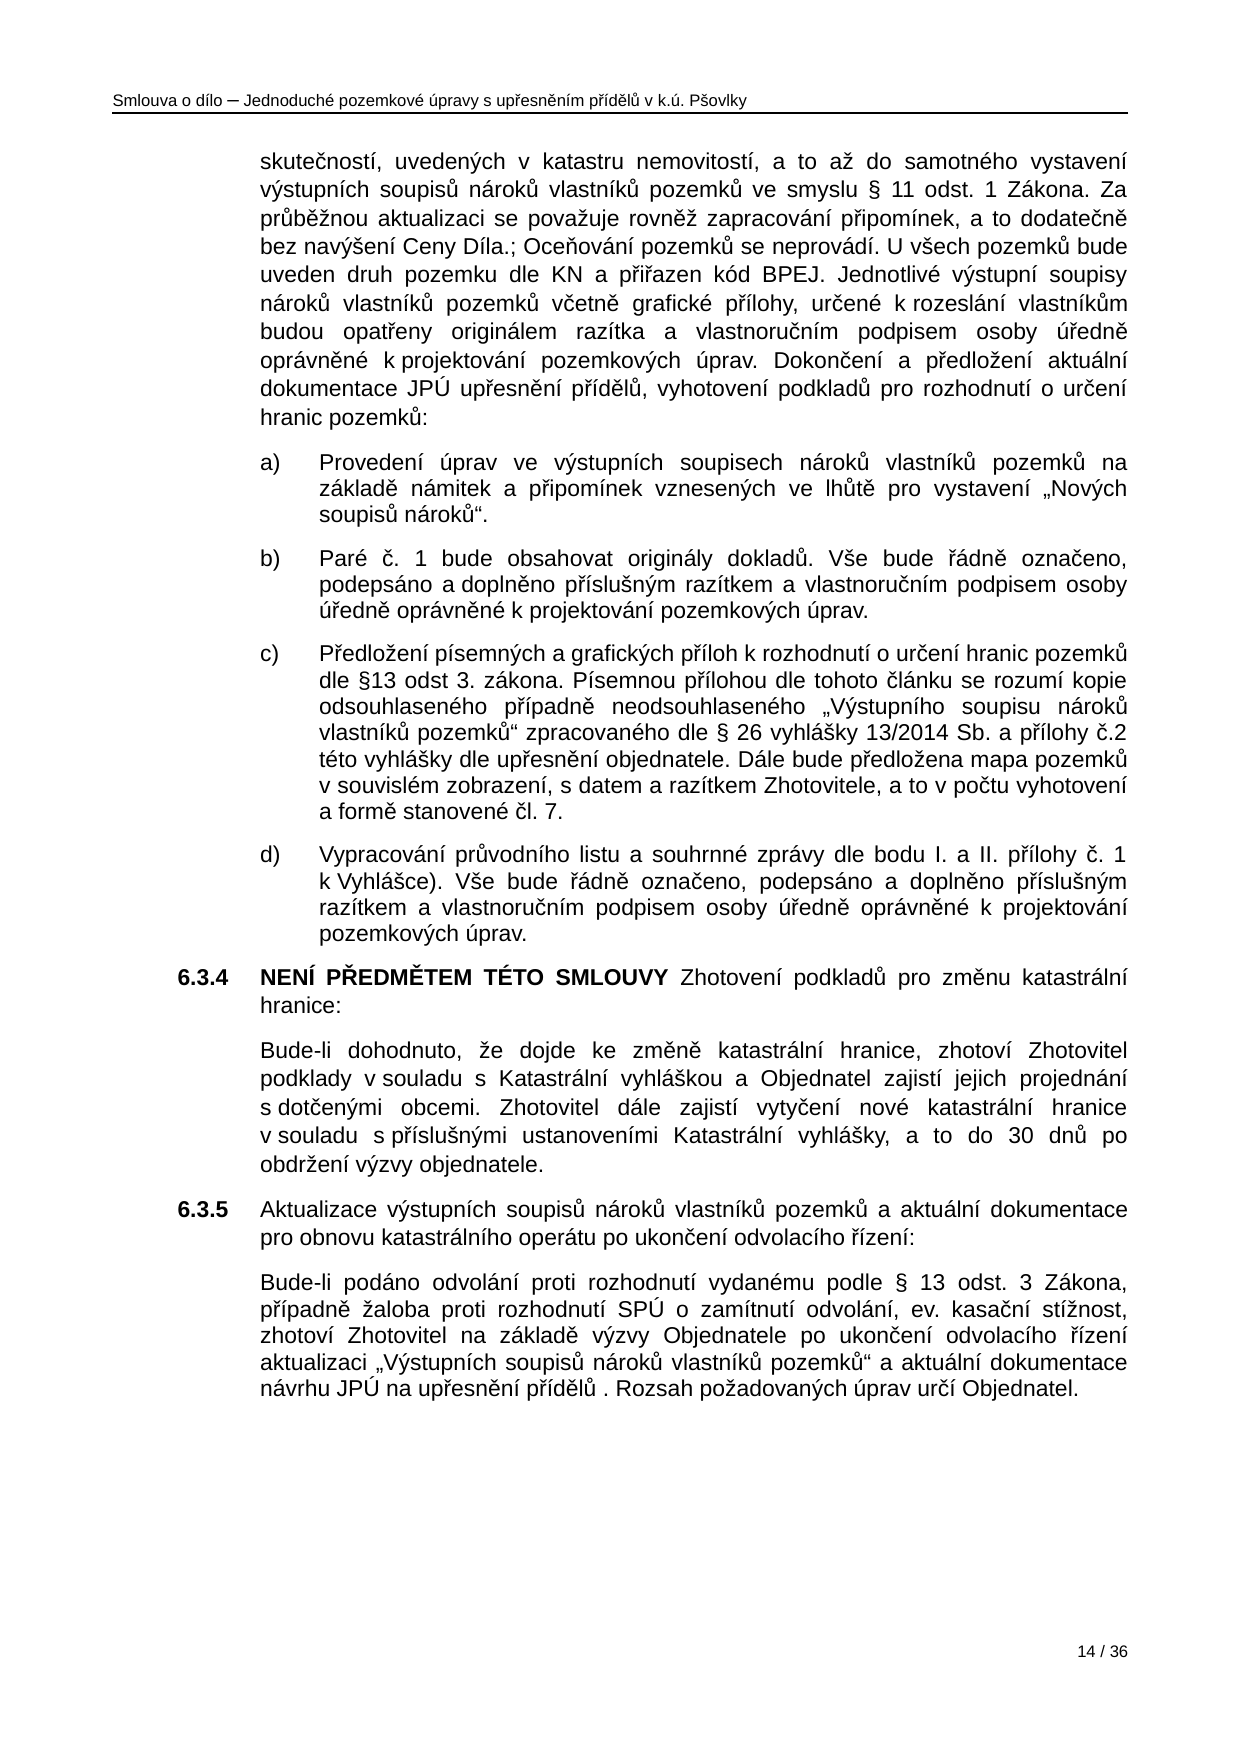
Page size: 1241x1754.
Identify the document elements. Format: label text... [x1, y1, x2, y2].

list Vypracování průvodního listu a souhrnné zprávy dle bodu I. a II. přílohy č. 1 k Vyhlášce). Vše bude řádně označeno, podepsáno a doplněno příslušným razítkem a vlastnoručním podpisem osoby úředně oprávněné k projektování pozemkových úprav. [260, 841, 1128, 947]
list Bude-li podáno odvolání proti rozhodnutí vydanému podle § 13 odst. 3 Zákona, případně žaloba proti rozhodnutí SPÚ o zamítnutí odvolání, ev. kasační stížnost, zhotoví Zhotovitel na základě výzvy Objednatele po ukončení odvolacího řízení aktualizaci „Výstupních soupisů nároků vlastníků pozemků“ a aktuální dokumentace návrhu JPÚ na upřesnění přídělů . Rozsah požadovaných úprav určí Objednatel. [260, 1269, 1128, 1401]
list Předložení písemných a grafických příloh k rozhodnutí o určení hranic pozemků dle §13 odst 3. zákona. Písemnou přílohou dle tohoto článku se rozumí kopie odsouhlaseného případně neodsouhlaseného „Výstupního soupisu nároků vlastníků pozemků“ zpracovaného dle § 26 vyhlášky 13/2014 Sb. a přílohy č.2 této vyhlášky dle upřesnění objednatele. Dále bude předložena mapa pozemků v souvislém zobrazení, s datem a razítkem Zhotovitele, a to v počtu vyhotovení a formě stanovené čl. 7. [260, 640, 1128, 825]
list Paré č. 1 bude obsahovat originály dokladů. Vše bude řádně označeno, podepsáno a doplněno příslušným razítkem a vlastnoručním podpisem osoby úředně oprávněné k projektování pozemkových úprav. [260, 544, 1128, 623]
text Aktualizace výstupních soupisů nároků vlastníků pozemků a aktuální dokumentace pro obnovu katastrálního operátu po ukončení odvolacího řízení: [177, 1196, 1128, 1251]
list Bude-li dohodnuto, že dojde ke změně katastrální hranice, zhotoví Zhotovitel podklady v souladu s Katastrální vyhláškou a Objednatel zajistí jejich projednání s dotčenými obcemi. Zhotovitel dále zajistí vytyčení nové katastrální hranice v souladu s příslušnými ustanoveními Katastrální vyhlášky, a to do 30 dnů po obdržení výzvy objednatele. [260, 1037, 1128, 1177]
list Provedení úprav ve výstupních soupisech nároků vlastníků pozemků na základě námitek a připomínek vznesených ve lhůtě pro vystavení „Nových soupisů nároků“. [260, 449, 1128, 528]
text NENÍ PŘEDMĚTEM TÉTO SMLOUVY Zhotovení podkladů pro změnu katastrální hranice: [177, 963, 1128, 1018]
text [177, 148, 1128, 430]
